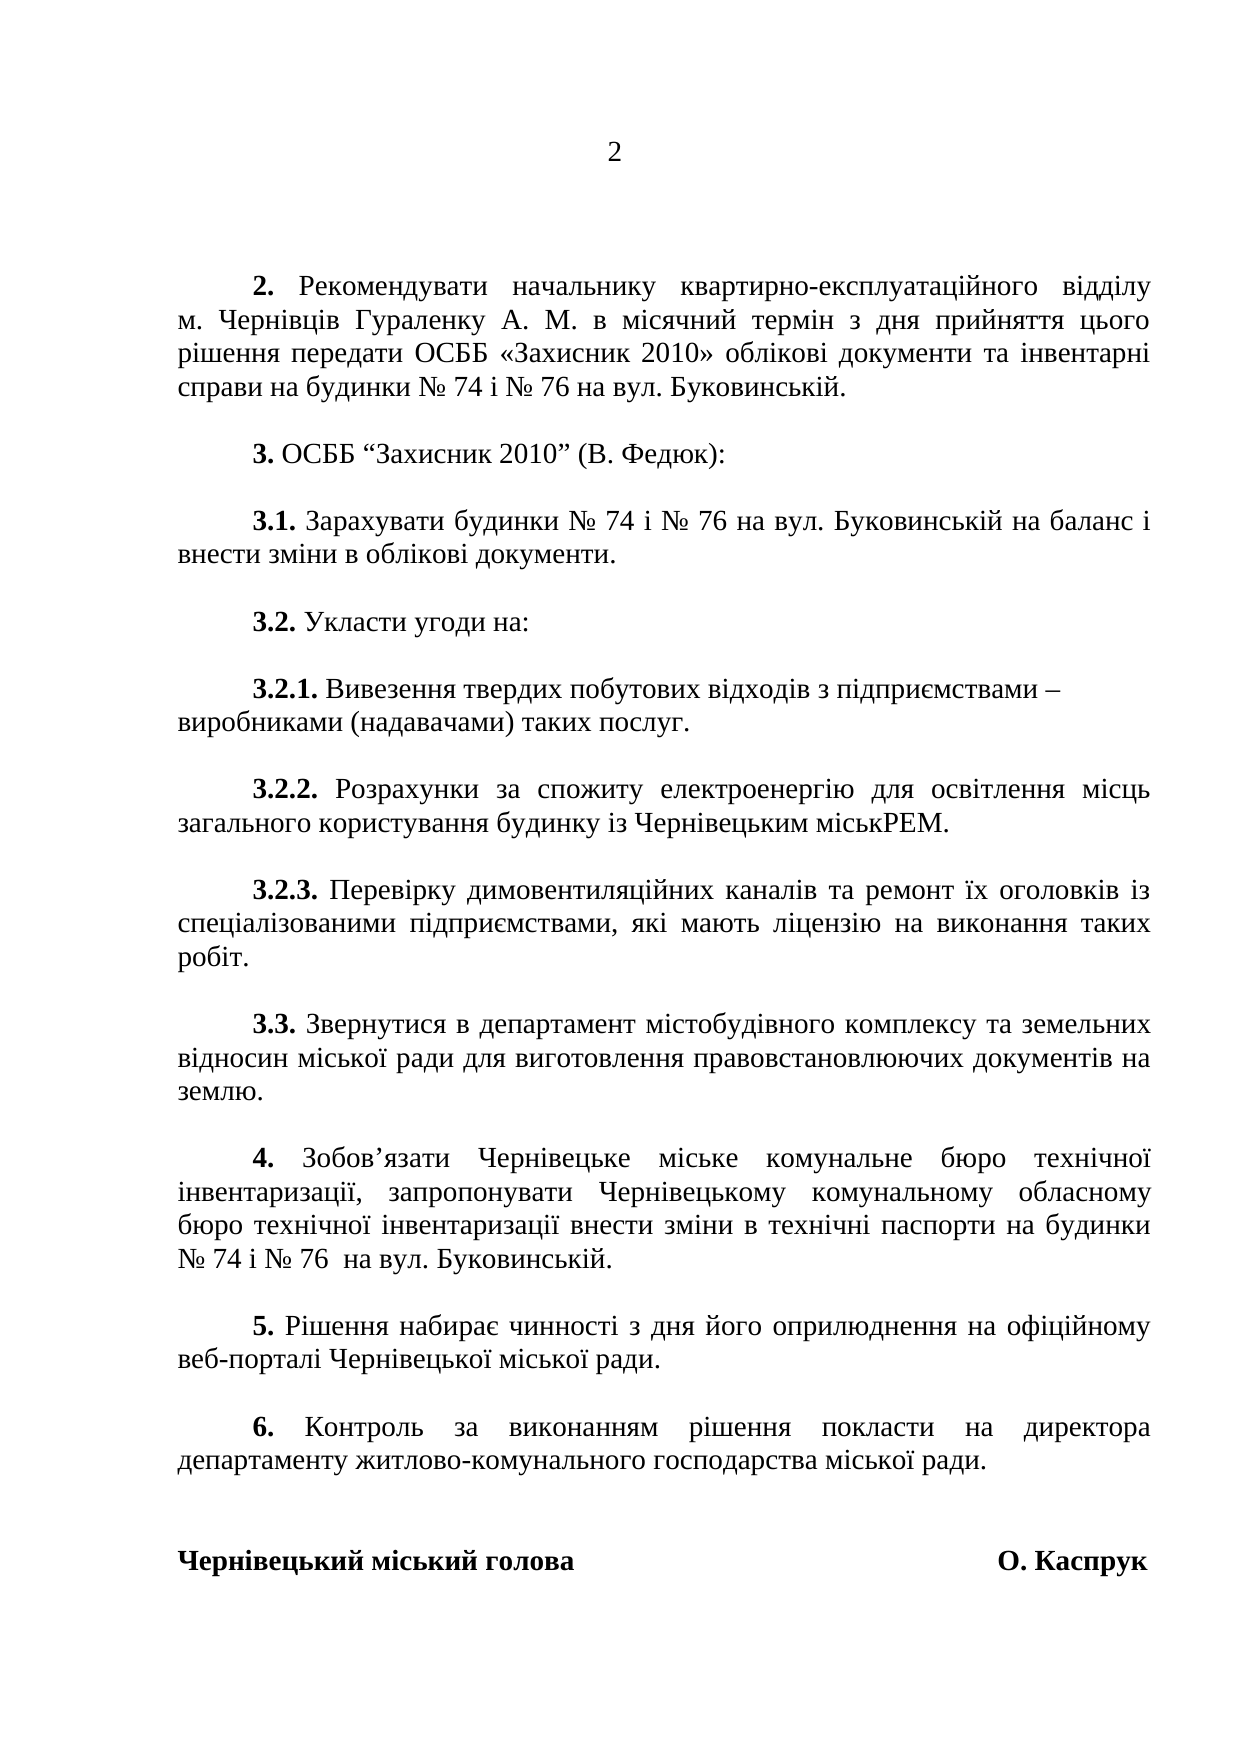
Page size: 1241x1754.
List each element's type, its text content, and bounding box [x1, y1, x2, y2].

text 3.2.3. Перевірку димовентиляційних каналів та ремонт їх оголовків із спеціалізованими підприємствами, які мають ліцензію на виконання таких робіт. [177, 872, 1152, 973]
text Чернівецький міський голова О. Каспрук [177, 1543, 1152, 1576]
text 3.1. Зарахувати будинки № 74 і № 76 на вул. Буковинській на баланс і внести зміни в облікові документи. [177, 503, 1152, 570]
text 3. ОСББ “Захисник (В. Федюк): [177, 436, 1152, 469]
text 4. Зобов’язати Чернівецьке міське комунальне бюро технічної інвентаризації, запропонувати Чернівецькому комунальному обласному бюро технічної інвентаризації внести зміни в технічні паспорти на будинки № 74 і № 76 на вул. Буковинській. [177, 1140, 1152, 1274]
text 2 [177, 134, 1152, 168]
text 2. Рекомендувати начальнику квартирно-експлуатаційного відділу м. Чернівців Гураленку А. М. в місячний термін з дня прийняття цього рішення передати ОСББ «Захисник 2010» облікові документи та інвентарні справи на будинки № 74 і № 76 на вул. Буковинській. [177, 268, 1152, 402]
text виробниками (надавачами) таких послуг. [177, 704, 1152, 738]
text 6. Контроль за виконанням рішення покласти на директора департаменту житлово-комунального господарства міської ради. [177, 1409, 1152, 1476]
text 3.2. Укласти угоди на: [177, 604, 1152, 637]
text 3.2.2. Розрахунки за спожиту електроенергію для освітлення місць загального користування будинку із Чернівецьким міськРЕМ. [177, 771, 1152, 838]
text 3.3. Звернутися в департамент містобудівного комплексу та земельних відносин міської ради для виготовлення правовстановлюючих документів на землю. [177, 1006, 1152, 1107]
text 5. Рішення набирає чинності з дня його оприлюднення на офіційному веб-порталі Чернівецької міської ради. [177, 1308, 1152, 1375]
text 3.2.1. Вивезення твердих побутових відходів з підприємствами – [252, 671, 1152, 704]
